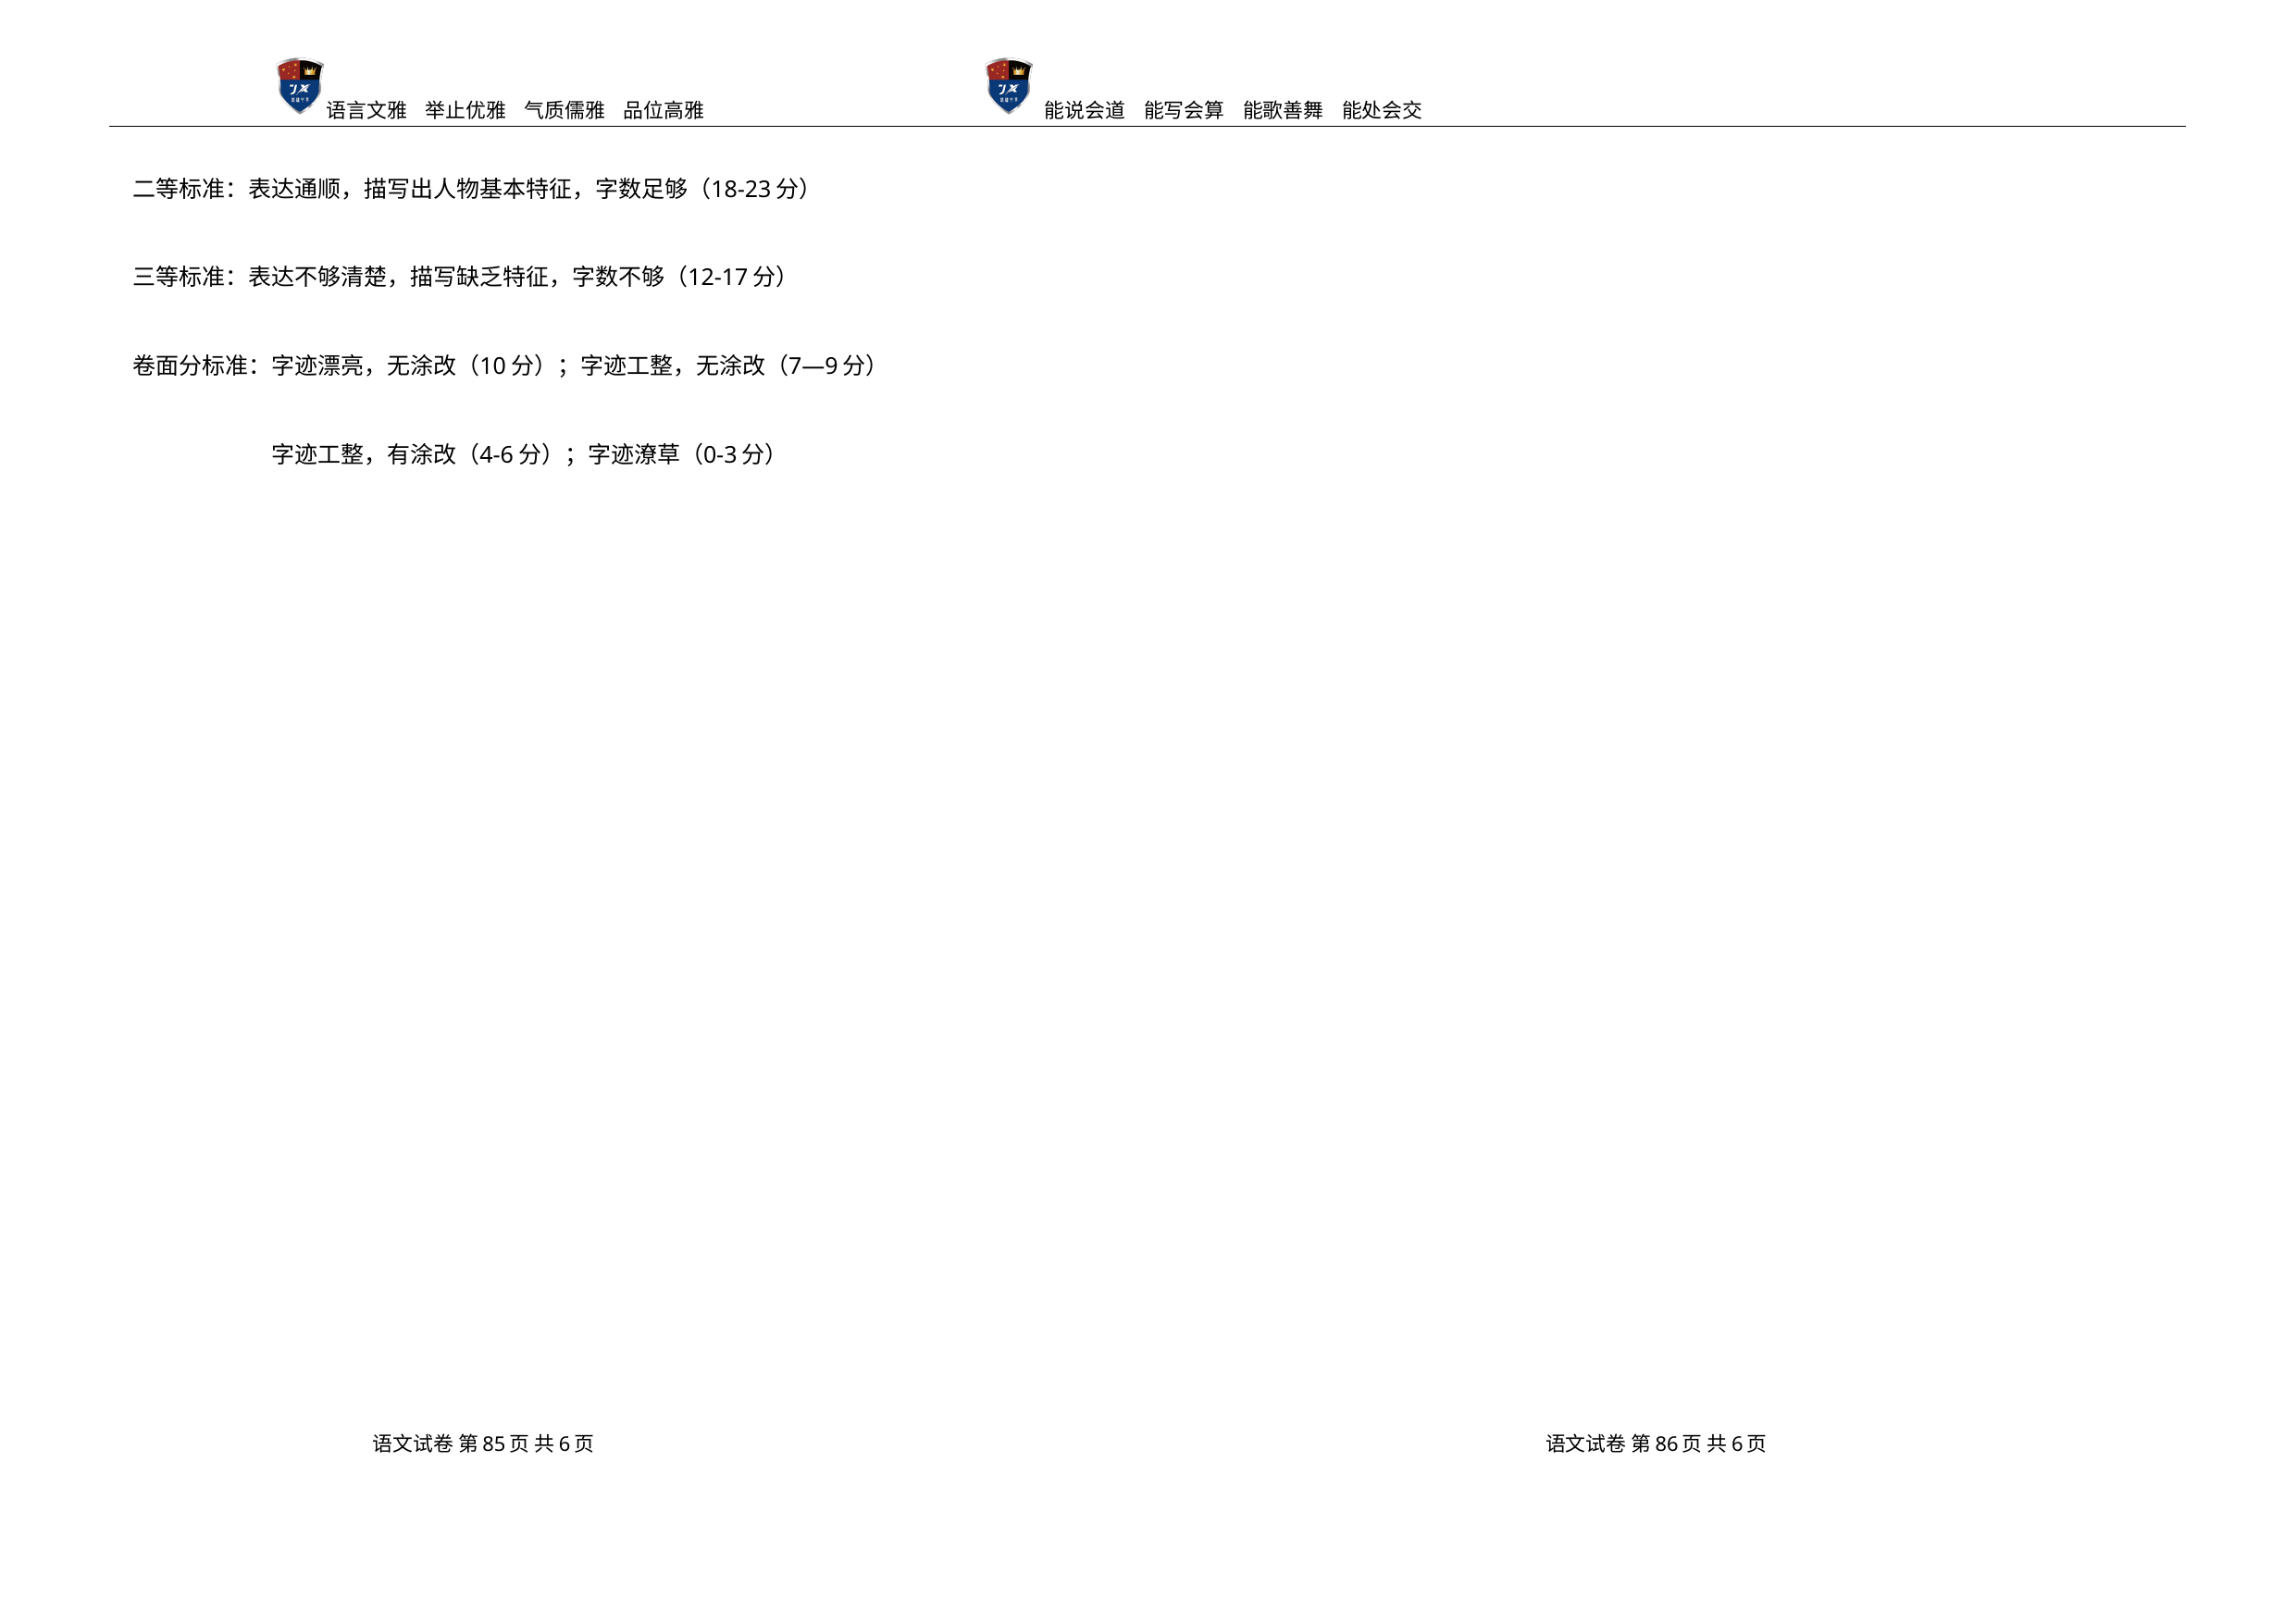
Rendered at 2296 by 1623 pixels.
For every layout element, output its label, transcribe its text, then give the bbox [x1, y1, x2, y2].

text 字迹工整，有涂改（4-6分）；字迹潦草（0-3分） [109, 423, 1097, 483]
picture [271, 55, 327, 118]
text 二等标准：表达通顺，描写出人物基本特征，字数足够（18-23分） [109, 157, 1097, 217]
text 卷面分标准：字迹漂亮，无涂改（10分）；字迹工整，无涂改（7—9分） [109, 334, 1097, 394]
text 三等标准：表达不够清楚，描写缺乏特征，字数不够（12-17分） [109, 246, 1097, 306]
picture [980, 55, 1036, 118]
